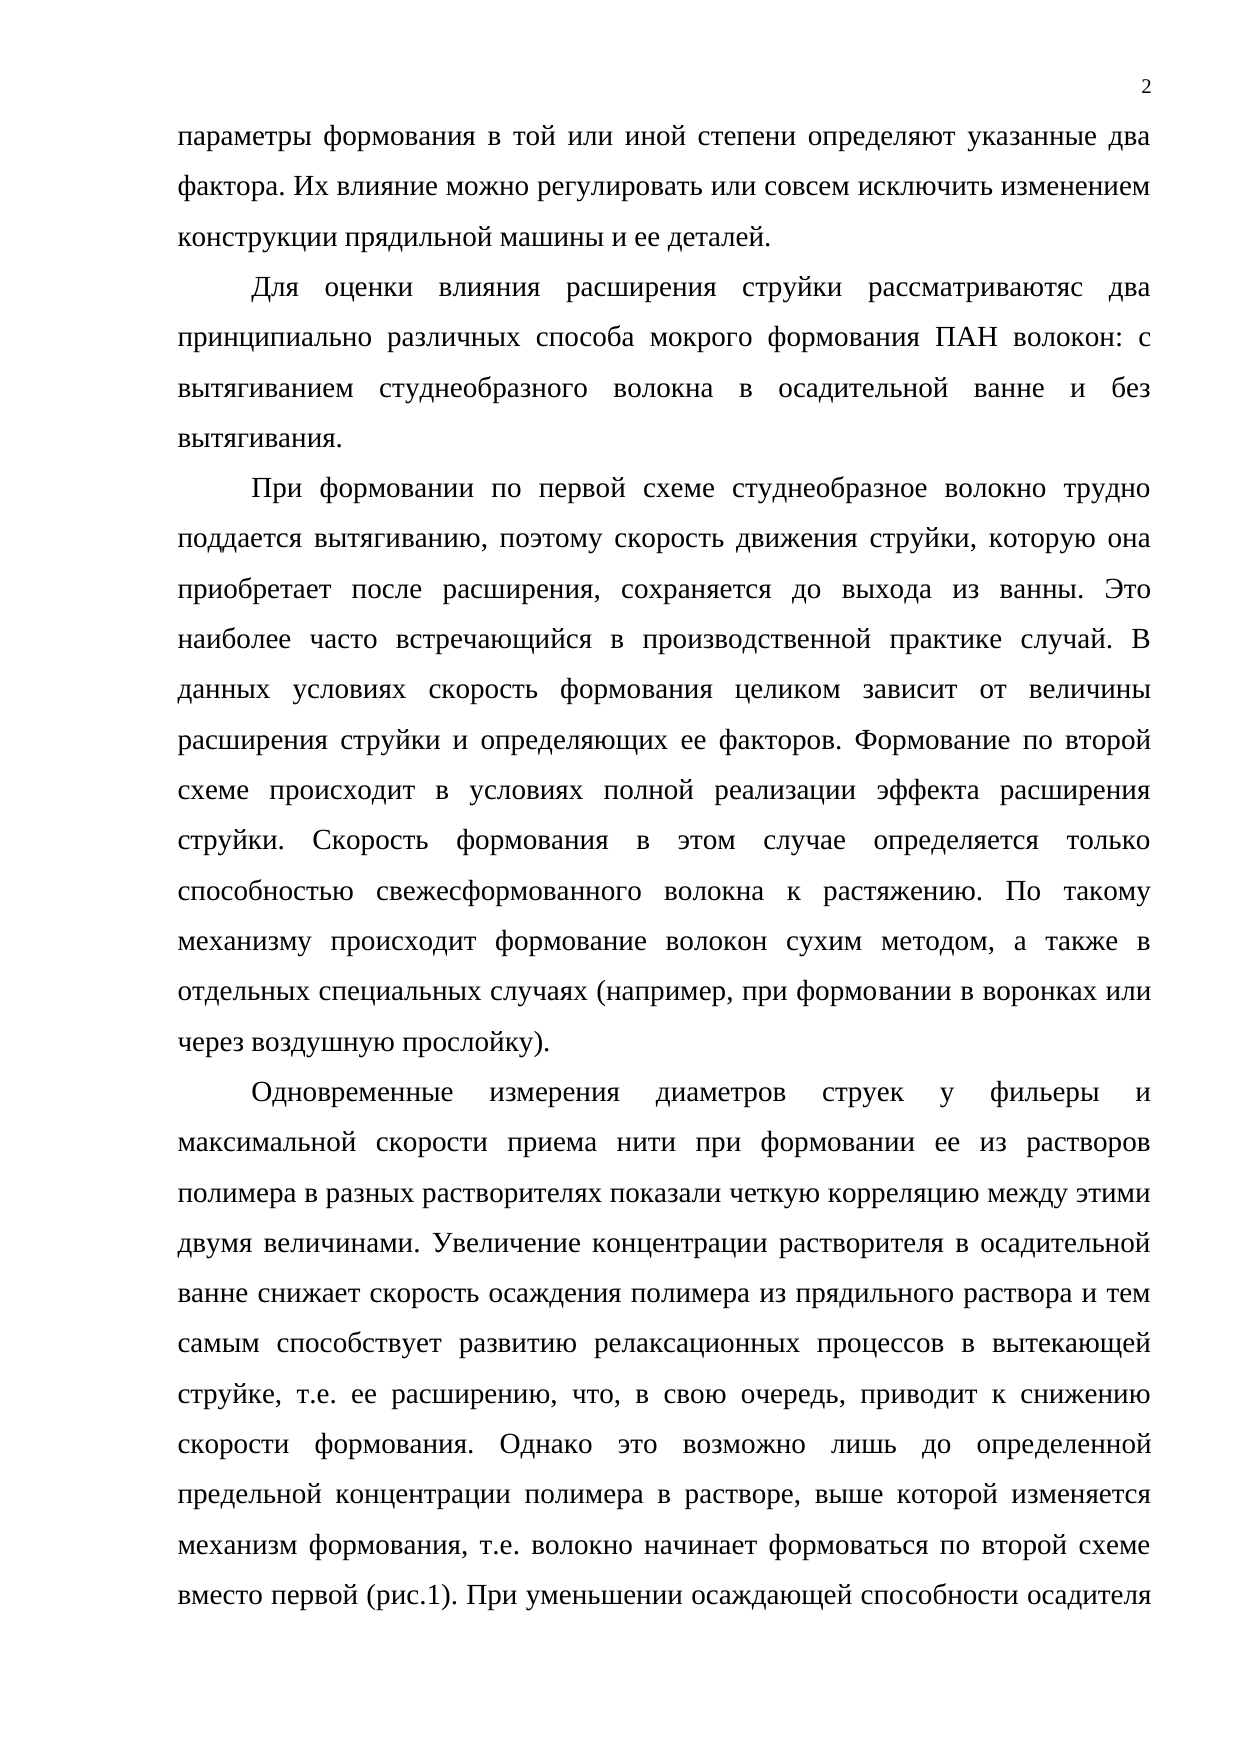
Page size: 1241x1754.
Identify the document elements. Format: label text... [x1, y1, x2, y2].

text Для оценки влияния расширения струйки рассматриваютяс два принципиально различных способа мокрого формования ПАН волокон: с вытягиванием студнеобразного волокна в осадительной ванне и без вытягивания. [177, 269, 1152, 453]
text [177, 1074, 1152, 1611]
text При формовании по первой схеме студнеобразное волокно трудно поддается вытягиванию, поэтому скорость движения струйки, которую она приобретает после расширения, сохраняется до выхода из ванны. Это наиболее часто встречающийся в производственной практике случай. В данных условиях скорость формования целиком зависит от величины расширения струйки и определяющих ее факторов. Формование по второй схеме происходит в условиях полной реализации эффекта расширения струйки. Скорость формования в этом случае определяется только способностью свежесформованного волокна к растяжению. По такому механизму происходит формование волокон сухим методом, а также в отдельных специальных случаях (например, при формовании в воронках или через воздушную прослойку). [177, 470, 1152, 1057]
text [177, 118, 1152, 252]
